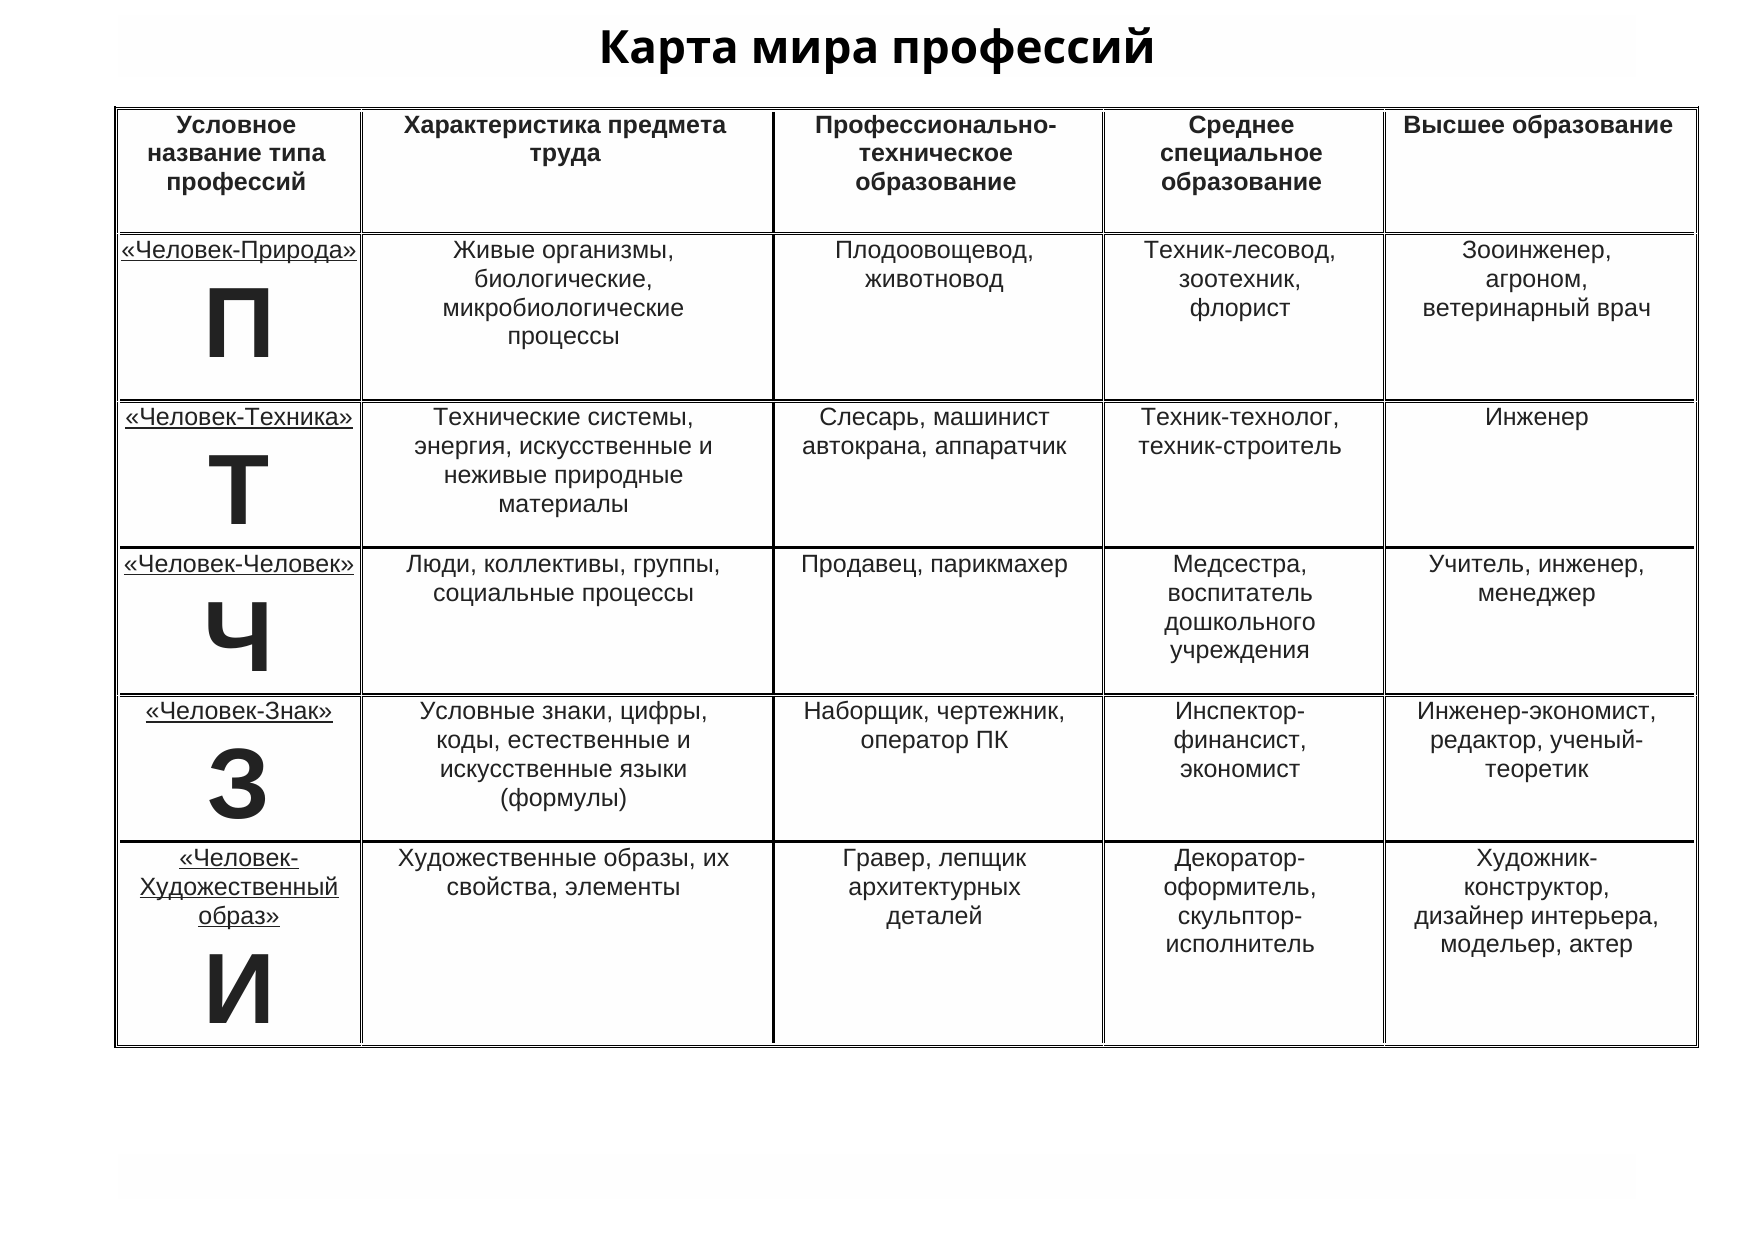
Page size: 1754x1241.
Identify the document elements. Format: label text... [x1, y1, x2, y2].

table_cell Условные знаки, цифры, коды, естественные и искусственные языки (формулы) [363, 697, 772, 840]
table_cell «Человек-Художественный образ» И [118, 840, 362, 1044]
table_header Характеристика предмета труда [362, 110, 773, 232]
table_cell Инженер [1386, 399, 1696, 546]
table_cell «Человек-Человек» Ч [118, 546, 360, 693]
table_header Профессионально-техническое образование [773, 110, 1104, 232]
table_cell Гравер, лепщик архитектурных деталей [773, 843, 1104, 1044]
table_cell Техник-лесовод, зоотехник, флорист [1105, 235, 1383, 399]
table_cell Люди, коллективы, группы, социальные процессы [363, 549, 772, 693]
table_header Условное название типа профессий [118, 110, 362, 232]
table_cell Инспектор-финансист, экономист [1105, 697, 1383, 840]
table_cell Плодоовощевод, животновод [775, 235, 1102, 399]
table_cell «Человек-Техника» Т [118, 399, 360, 546]
table_cell Техник-технолог, техник-строитель [1105, 403, 1383, 546]
table_cell Декоратор-оформитель, скульптор-исполнитель [1104, 843, 1384, 1044]
table_cell Слесарь, машинист автокрана, аппаратчик [775, 403, 1102, 546]
table_header Высшее образование [1385, 110, 1696, 232]
table_header Среднее специальное образование [1104, 110, 1384, 232]
text Карта мира профессий [118, 15, 1636, 77]
table_cell Медсестра, воспитатель дошкольного учреждения [1105, 549, 1383, 693]
table_cell Учитель, инженер, менеджер [1386, 546, 1696, 693]
table_cell «Человек-Знак» З [118, 693, 360, 840]
table_cell Зооинженер, агроном, ветеринарный врач [1385, 232, 1697, 399]
table_cell «Человек-Природа» П [116, 232, 362, 399]
table_cell Продавец, парикмахер [775, 549, 1102, 693]
table_cell Художественные образы, их свойства, элементы [362, 843, 773, 1044]
table_cell Живые организмы, биологические, микробиологические процессы [363, 235, 772, 399]
table_cell Технические системы, энергия, искусственные и неживые природные материалы [363, 403, 772, 546]
table_cell Художник-конструктор, дизайнер интерьера, модельер, актер [1385, 840, 1696, 1044]
table_cell Инженер-экономист, редактор, ученый- теоретик [1386, 693, 1696, 840]
table_cell Наборщик, чертежник, оператор ПК [775, 697, 1102, 840]
